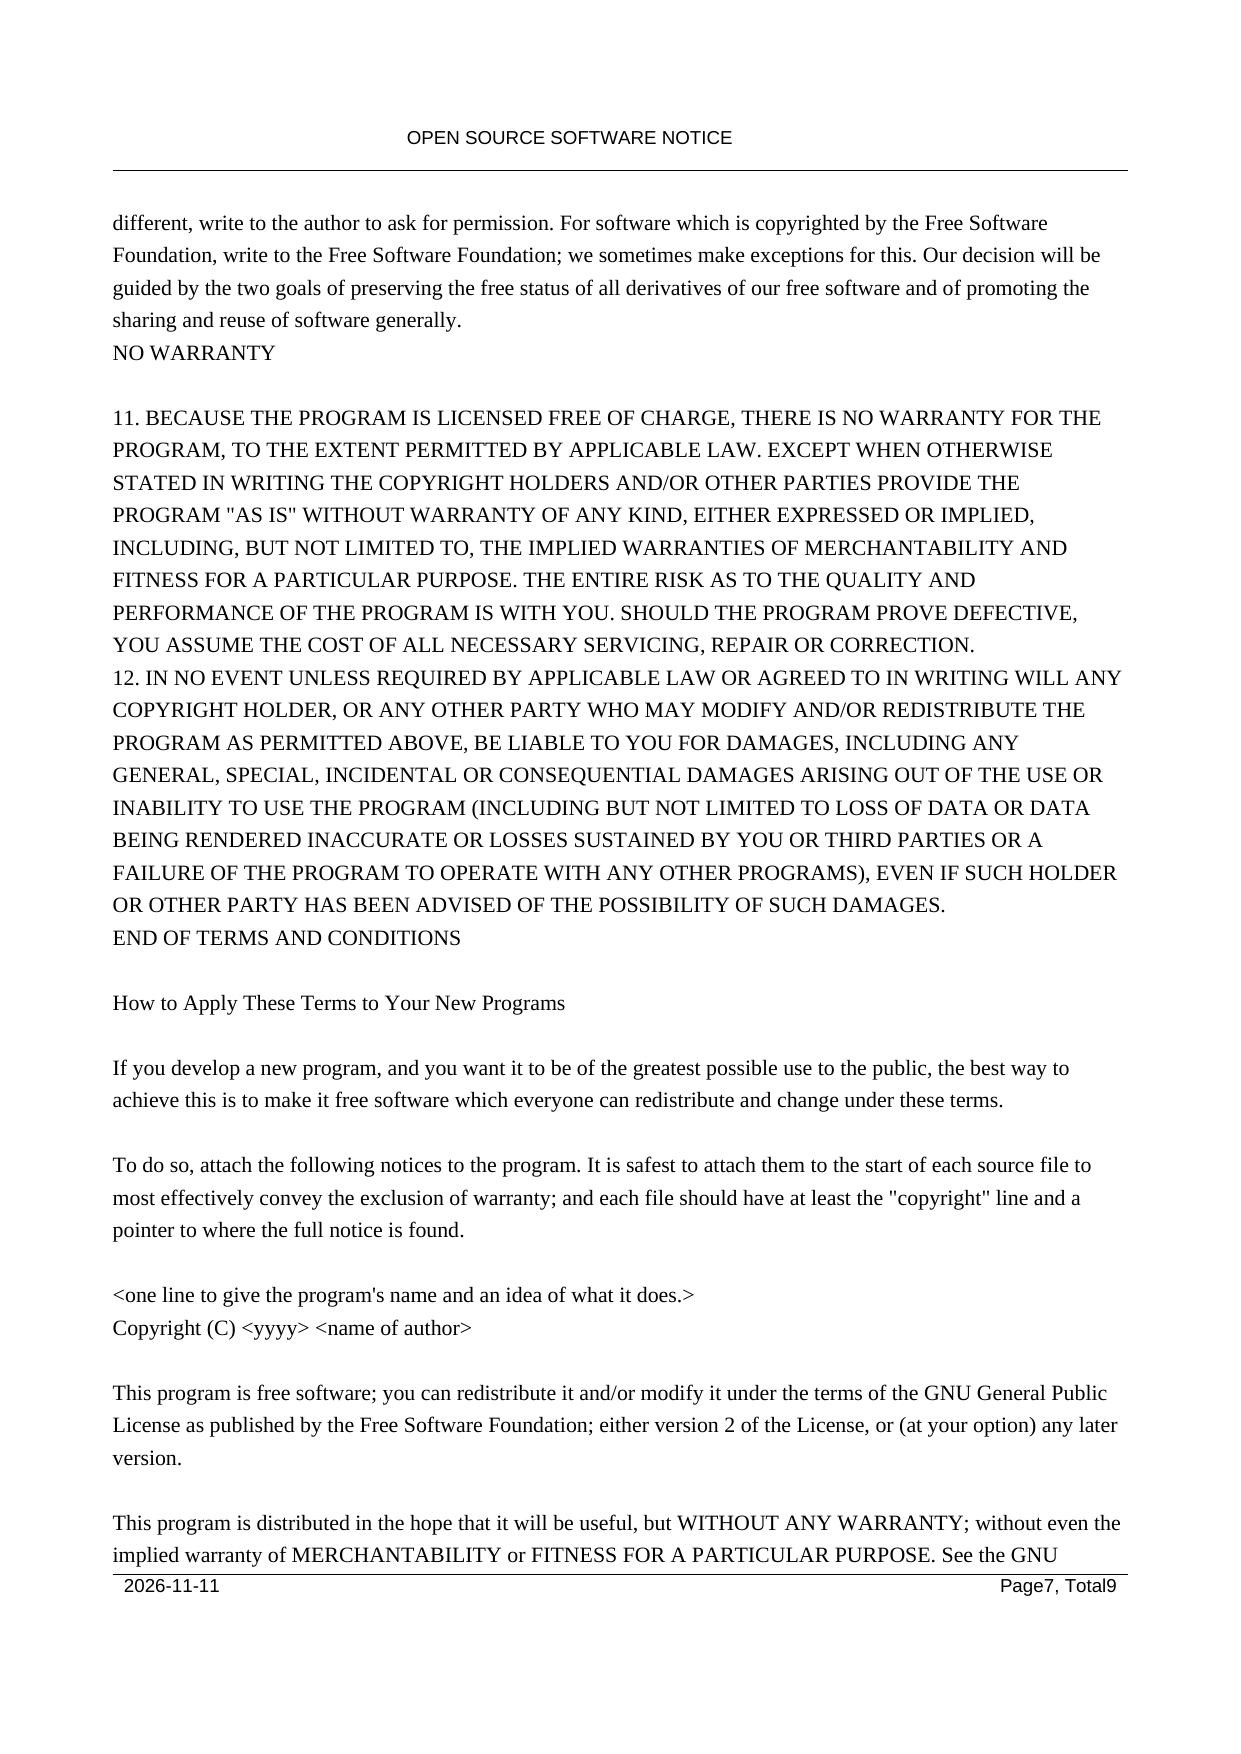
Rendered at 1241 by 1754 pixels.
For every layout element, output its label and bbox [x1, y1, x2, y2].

text [112, 206, 1128, 1571]
